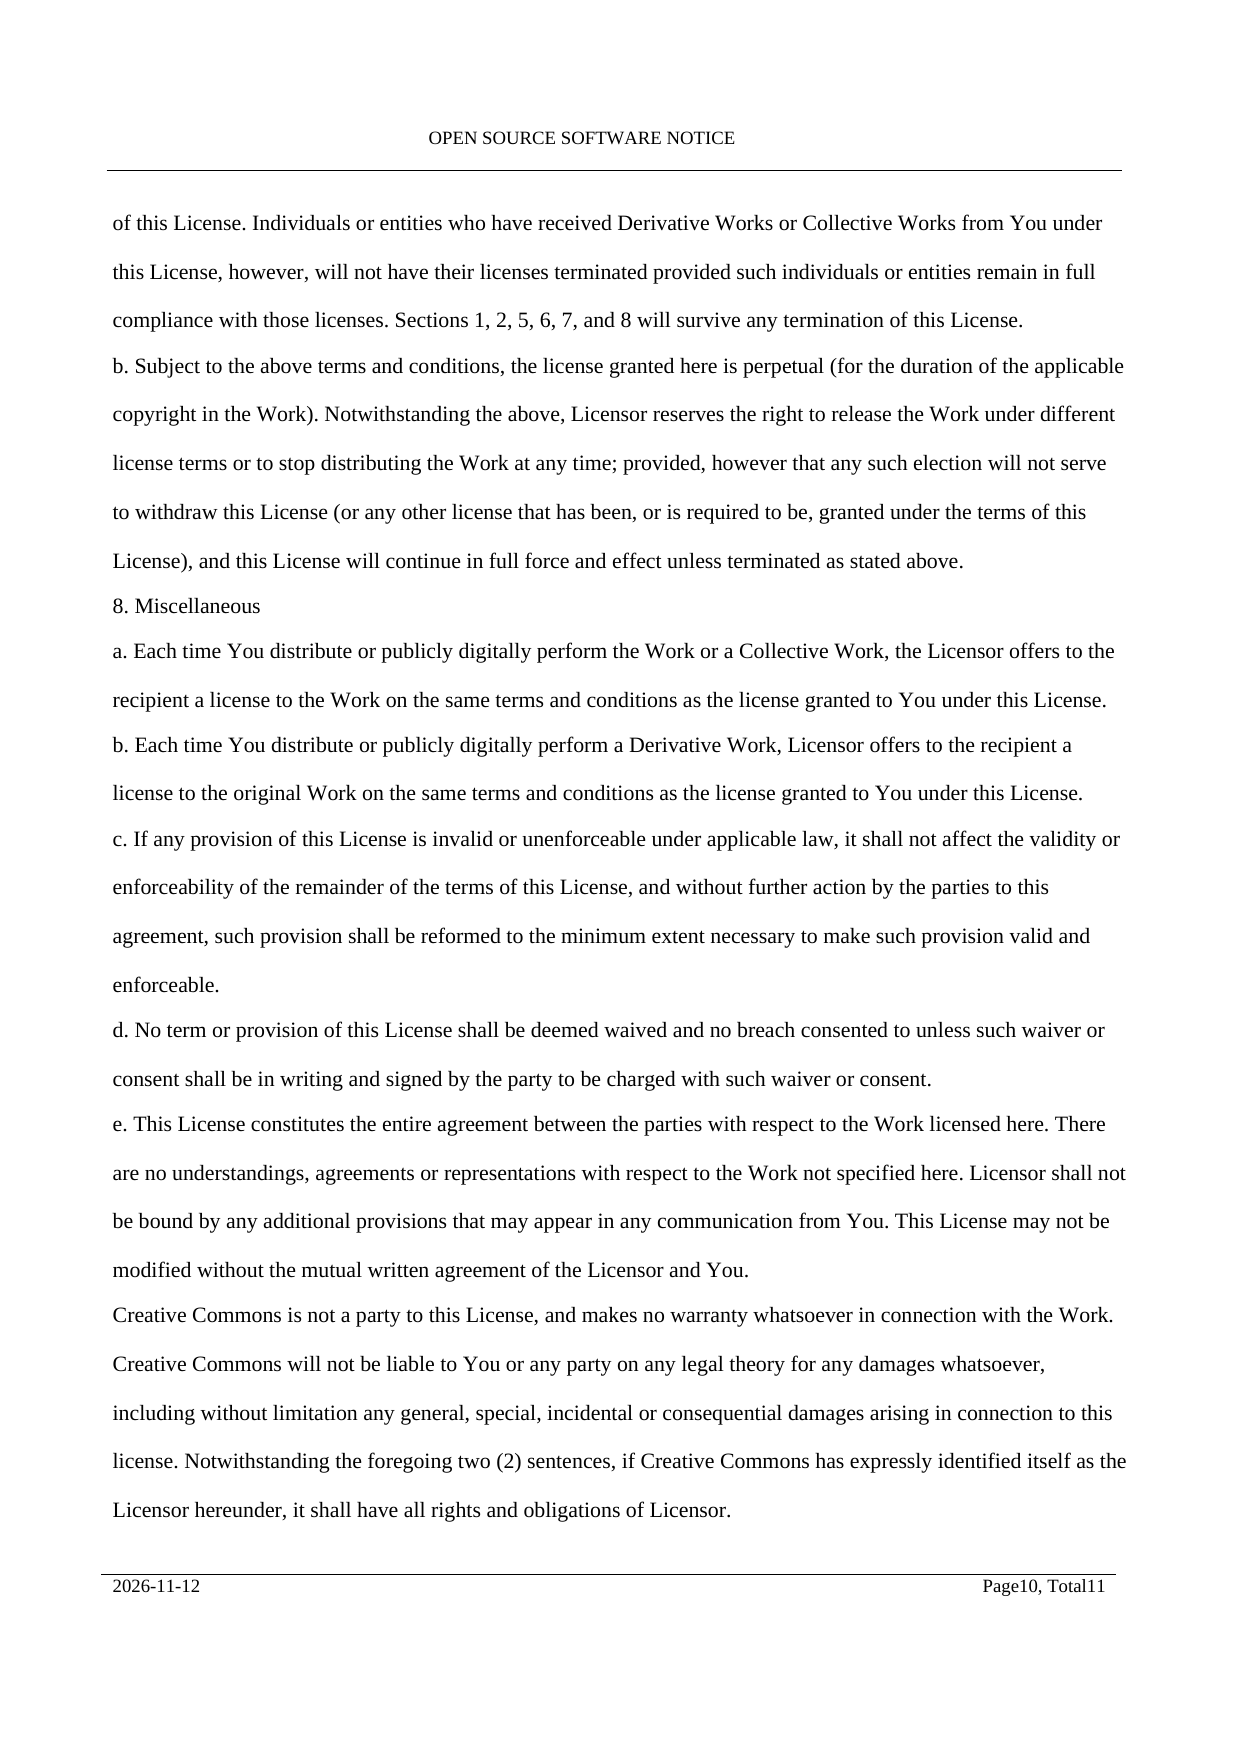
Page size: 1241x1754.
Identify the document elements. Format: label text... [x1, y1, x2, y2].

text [112, 206, 1128, 336]
text c. If any provision of this License is invalid or unenforceable under applicable law, it shall not affect the validity or enforceability of the remainder of the terms of this License, and without further action by the parties to this agreement, such provision shall be reformed to the minimum extent necessary to make such provision valid and enforceable. [112, 822, 1128, 1001]
text b. Each time You distribute or publicly digitally perform a Derivative Work, Licensor offers to the recipient a license to the original Work on the same terms and conditions as the license granted to You under this License. [112, 728, 1128, 809]
text Creative Commons is not a party to this License, and makes no warranty whatsoever in connection with the Work. Creative Commons will not be liable to You or any party on any legal theory for any damages whatsoever, including without limitation any general, special, incidental or consequential damages arising in connection to this license. Notwithstanding the foregoing two (2) sentences, if Creative Commons has expressly identified itself as the Licensor hereunder, it shall have all rights and obligations of Licensor. [112, 1298, 1128, 1526]
text 8. Miscellaneous [112, 589, 1128, 622]
text a. Each time You distribute or publicly digitally perform the Work or a Collective Work, the Licensor offers to the recipient a license to the Work on the same terms and conditions as the license granted to You under this License. [112, 634, 1128, 715]
text b. Subject to the above terms and conditions, the license granted here is perpetual (for the duration of the applicable copyright in the Work). Notwithstanding the above, Licensor reserves the right to release the Work under different license terms or to stop distributing the Work at any time; provided, however that any such election will not serve to withdraw this License (or any other license that has been, or is required to be, granted under the terms of this License), and this License will continue in full force and effect unless terminated as stated above. [112, 349, 1128, 576]
text e. This License constitutes the entire agreement between the parties with respect to the Work licensed here. There are no understandings, agreements or representations with respect to the Work not specified here. Licensor shall not be bound by any additional provisions that may appear in any communication from You. This License may not be modified without the mutual written agreement of the Licensor and You. [112, 1107, 1128, 1286]
text d. No term or provision of this License shall be deemed waived and no breach consented to unless such waiver or consent shall be in writing and signed by the party to be charged with such waiver or consent. [112, 1013, 1128, 1094]
